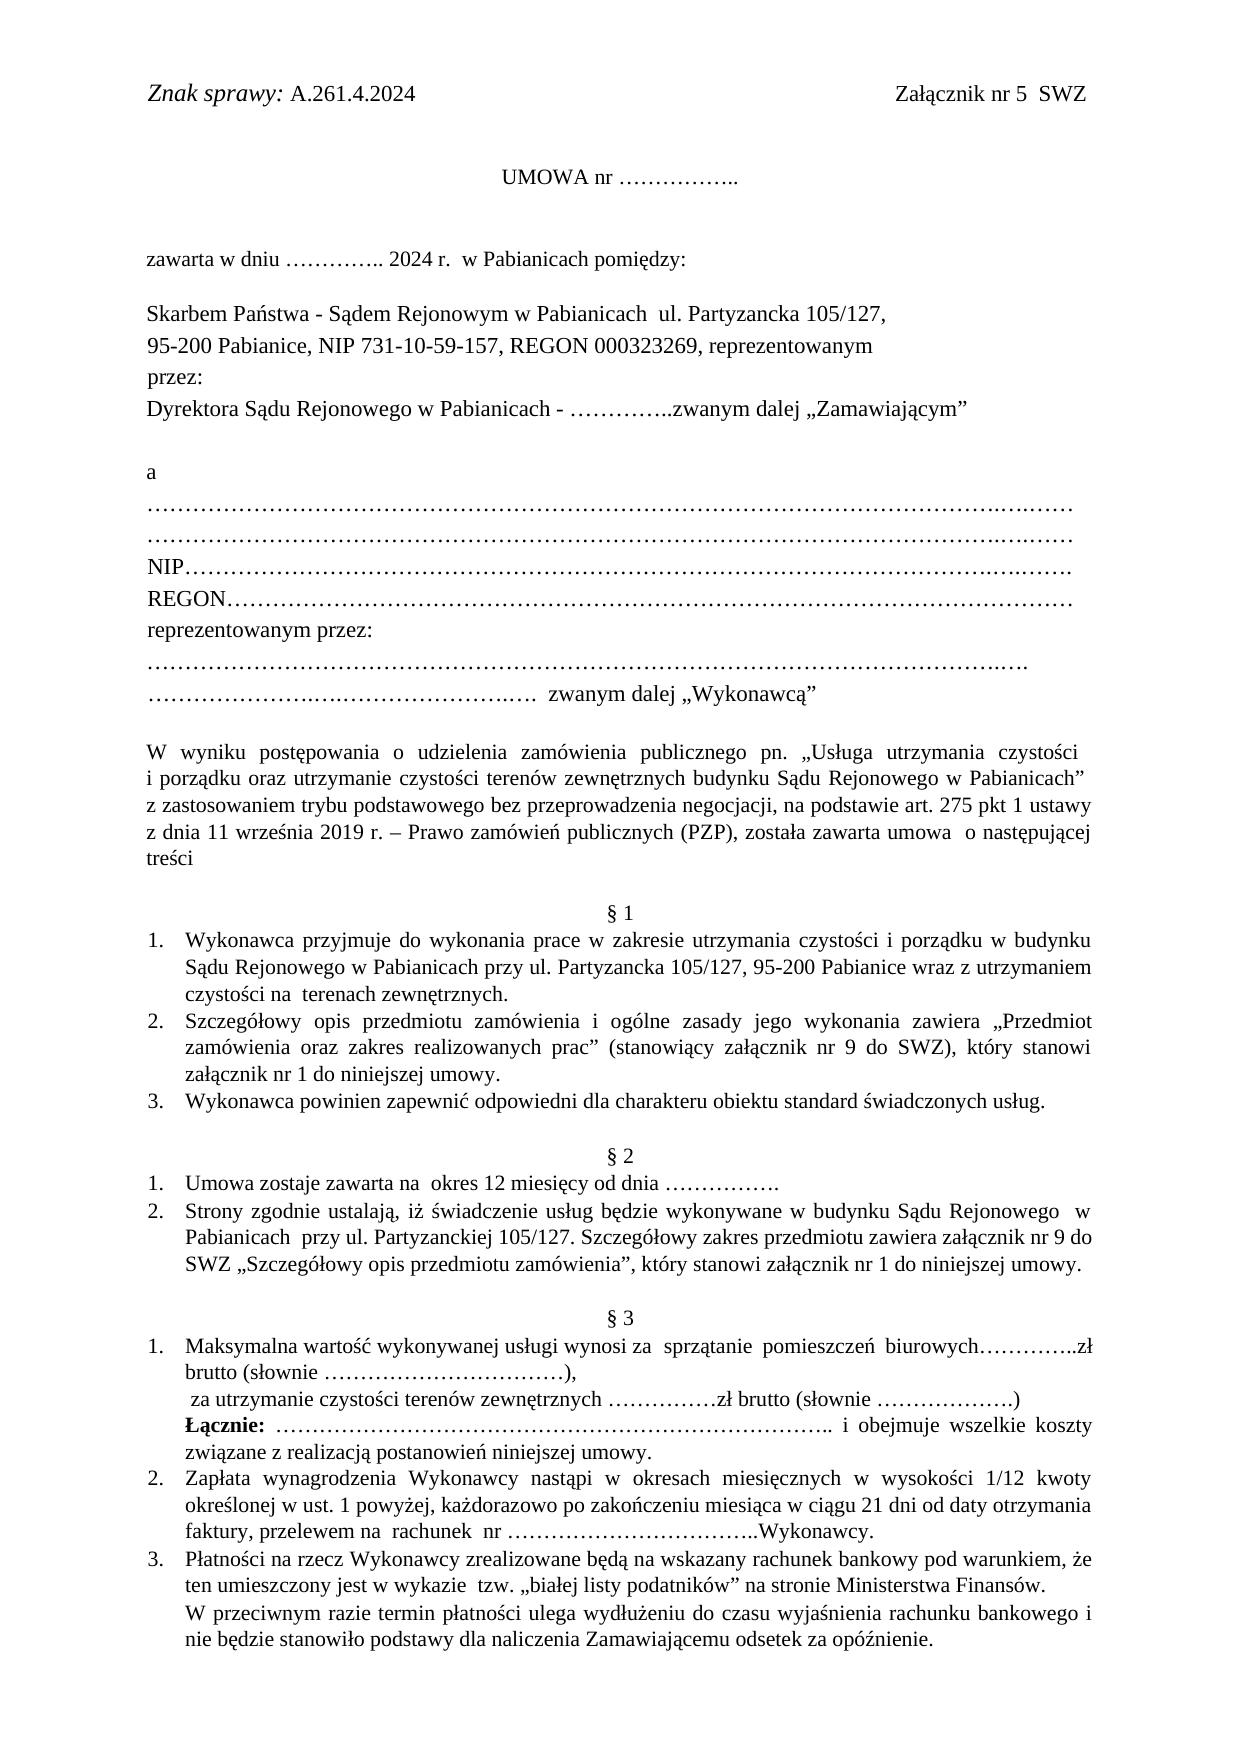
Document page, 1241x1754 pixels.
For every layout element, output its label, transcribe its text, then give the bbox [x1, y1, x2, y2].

text UMOWA nr …………….. [147, 164, 1092, 189]
text ………………………………………………………………………………………………….….………………….….………………….…. zwanym dalej „Wykonawcą” [146, 648, 1093, 706]
text Dyrektora Sądu Rejonowego w Pabianicach - …………..zwanym dalej „Zamawiającym” [146, 395, 1005, 422]
list Strony zgodnie ustalają, iż świadczenie usług będzie wykonywane w budynku Sądu Rejonowego w Pabianicach przy ul. Partyzanckiej 105/127. Szczegółowy zakres przedmiotu zawiera załącznik nr 9 do SWZ „Szczegółowy opis przedmiotu zamówienia”, który stanowi załącznik nr 1 do niniejszej umowy. [147, 1198, 1093, 1276]
text Skarbem Państwa - Sądem Rejonowym w Pabianicach ul. Partyzancka 105/127, 95-200 Pabianice, NIP 731-10-59-157, REGON 000323269, reprezentowanym przez: [146, 300, 934, 390]
text Łącznie: ………………………………………………………………….. i obejmuje wszelkie koszty związane z realizacją postanowień niniejszej umowy. [185, 1412, 1093, 1464]
text W wyniku postępowania o udzielenia zamówienia publicznego pn. „Usługa utrzymania czystości i porządku oraz utrzymanie czystości terenów zewnętrznych budynku Sądu Rejonowego w Pabianicach” z zastosowaniem trybu podstawowego bez przeprowadzenia negocjacji, na podstawie art. 275 pkt 1 ustawy z dnia 11 września 2019 r. – Prawo zamówień publicznych (PZP), została zawarta umowa o następującej treści [146, 739, 1093, 871]
list Wykonawca powinien zapewnić odpowiedni dla charakteru obiektu standard świadczonych usług. [147, 1088, 1093, 1113]
list Płatności na rzecz Wykonawcy zrealizowane będą na wskazany rachunek bankowy pod warunkiem, że ten umieszczony jest w wykazie tzw. „białej listy podatników” na stronie Ministerstwa Finansów. [147, 1546, 1093, 1597]
text za utrzymanie czystości terenów zewnętrznych ……………zł brutto (słownie ……………….) [185, 1386, 1093, 1411]
text § 2 [147, 1143, 1092, 1168]
list Wykonawca przyjmuje do wykonania prace w zakresie utrzymania czystości i porządku w budynku Sądu Rejonowego w Pabianicach przy ul. Partyzancka 105/127, 95-200 Pabianice wraz z utrzymaniem czystości na terenach zewnętrznych. [147, 927, 1093, 1006]
text ………………………………………………………………………………………………….….…… [146, 489, 1093, 516]
text § 3 [147, 1305, 1092, 1331]
list Maksymalna wartość wykonywanej usługi wynosi za sprzątanie pomieszczeń biurowych…………..zł brutto (słownie ……………………………), [147, 1333, 1093, 1384]
list Zapłata wynagrodzenia Wykonawcy nastąpi w okresach miesięcznych w wysokości 1/12 kwoty określonej w ust. 1 powyżej, każdorazowo po zakończeniu miesiąca w ciągu 21 dni od daty otrzymania faktury, przelewem na rachunek nr ……………………………..Wykonawcy. [147, 1465, 1093, 1544]
text a [146, 458, 1093, 484]
text W przeciwnym razie termin płatności ulega wydłużeniu do czasu wyjaśnienia rachunku bankowego i nie będzie stanowiło podstawy dla naliczenia Zamawiającemu odsetek za opóźnienie. [185, 1599, 1093, 1651]
list Umowa zostaje zawarta na okres 12 miesięcy od dnia ……………. [147, 1170, 1093, 1195]
list Szczegółowy opis przedmiotu zamówienia i ogólne zasady jego wykonania zawiera „Przedmiot zamówienia oraz zakres realizowanych prac” (stanowiący załącznik nr 9 do SWZ), który stanowi załącznik nr 1 do niniejszej umowy. [147, 1008, 1093, 1086]
text zawarta w dniu ………….. 2024 r. w Pabianicach pomiędzy: [146, 246, 1093, 271]
text § 1 [147, 900, 1092, 925]
text ………………………………………………………………………………………………….….…… NIP…………………………………………………………………………………………….….……. REGON………………………………………………………………………………………………… reprezentowanym przez: [146, 521, 1093, 642]
